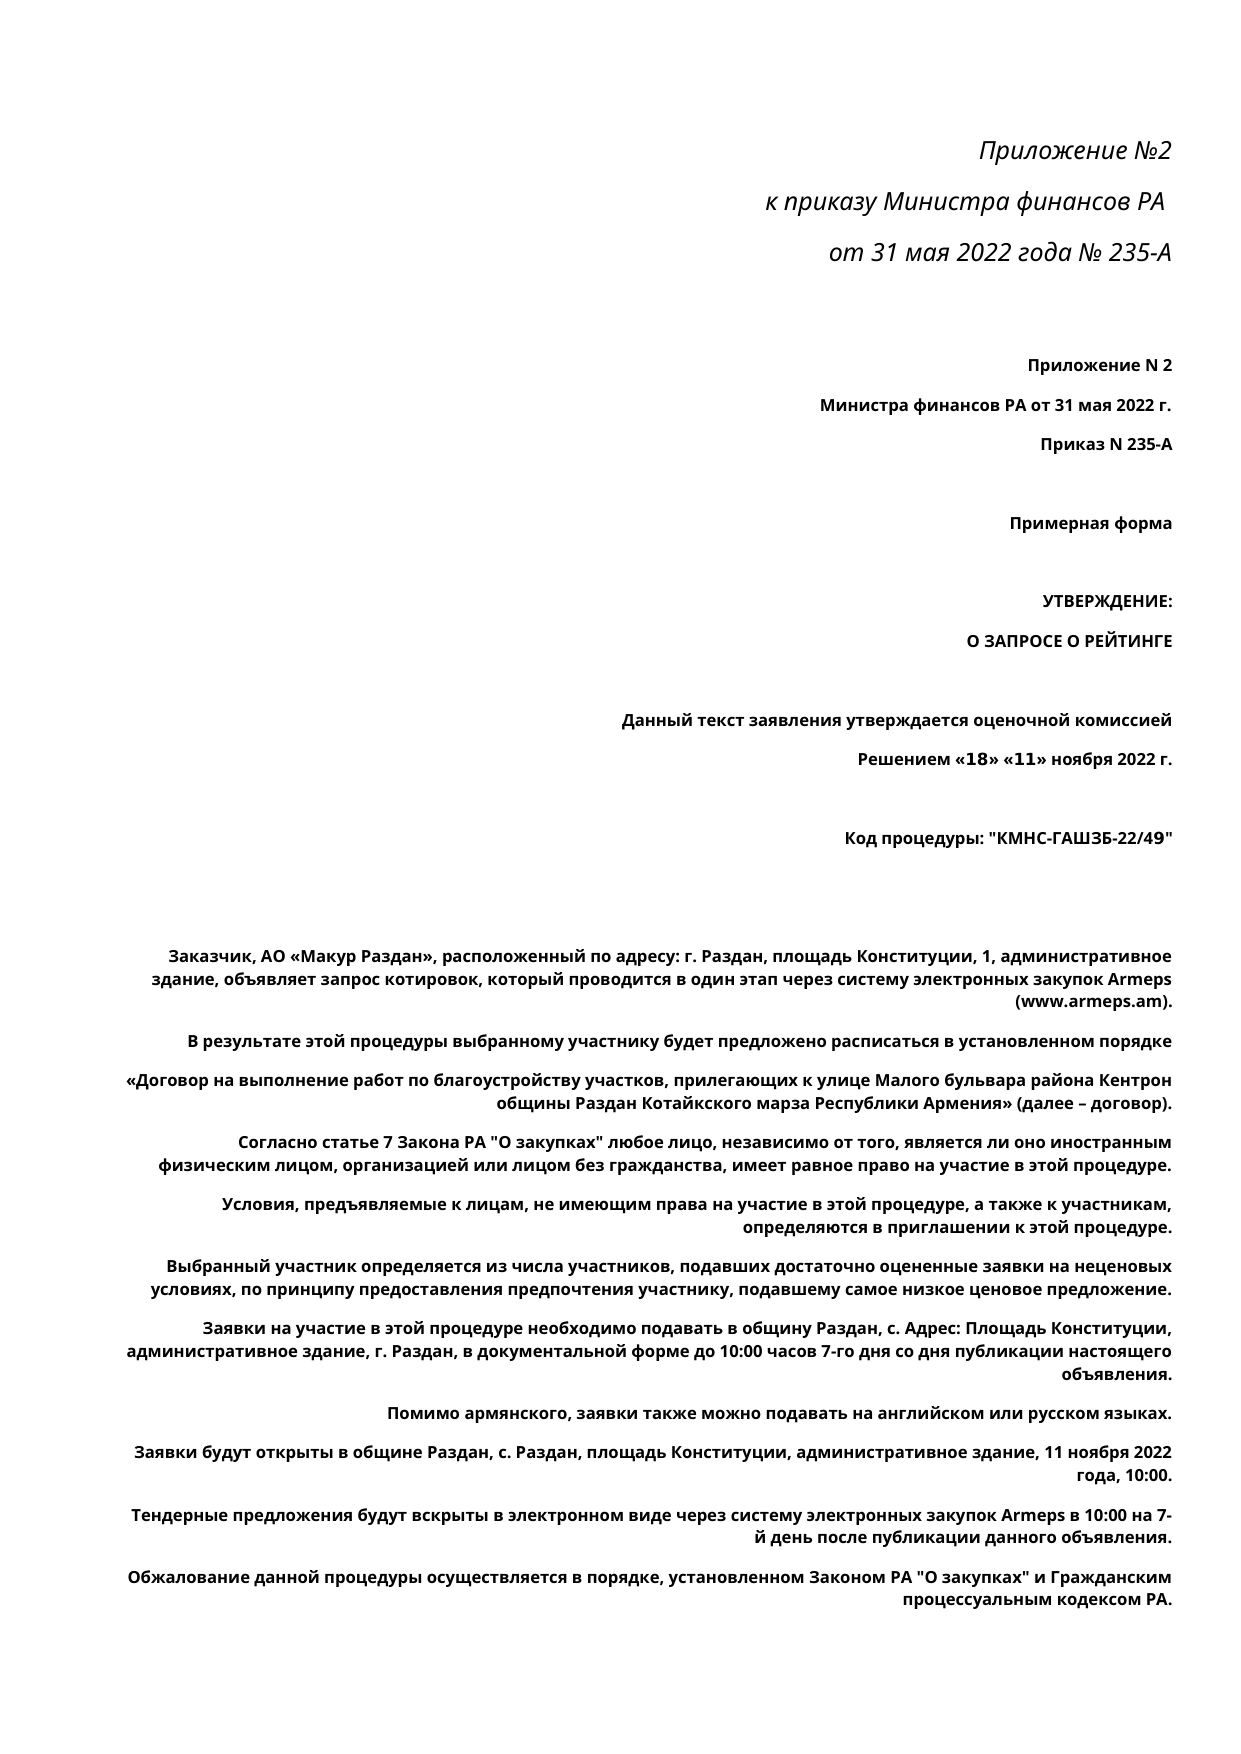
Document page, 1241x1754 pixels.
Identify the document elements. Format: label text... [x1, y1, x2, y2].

text Тендерные предложения будут вскрыты в электронном виде через систему электронных закупок Armeps в 10:00 на 7-й день после публикации данного объявления. [66, 1503, 1172, 1548]
text УТВЕРЖДЕНИЕ: [66, 590, 1172, 613]
text Министра финансов РА от 31 мая 2022 г. [66, 393, 1172, 416]
text Помимо армянского, заявки также можно подавать на английском или русском языках. [66, 1402, 1172, 1424]
text Выбранный участник определяется из числа участников, подавших достаточно оцененные заявки на неценовых условиях, по принципу предоставления предпочтения участнику, подавшему самое низкое ценовое предложение. [66, 1255, 1172, 1300]
text Заявки будут открыты в общине Раздан, с. Раздан, площадь Конституции, административное здание, 11 ноября 2022 года, 10:00. [66, 1441, 1172, 1486]
text Приказ N 235-А [66, 432, 1172, 455]
text Примерная форма [66, 511, 1172, 534]
text Заявки на участие в этой процедуре необходимо подавать в общину Раздан, с. Адрес: Площадь Конституции, административное здание, г. Раздан, в документальной форме до 10:00 часов 7-го дня со дня публикации настоящего объявления. [66, 1317, 1172, 1385]
text «Договор на выполнение работ по благоустройству участков, прилегающих к улице Малого бульвара района Кентрон общины Раздан Котайкского марза Республики Армения» (далее – договор). [66, 1068, 1172, 1114]
text Приложение N 2 [66, 354, 1172, 376]
text Заказчик, АО «Макур Раздан», расположенный по адресу: г. Раздан, площадь Конституции, 1, административное здание, объявляет запрос котировок, который проводится в один этап через систему электронных закупок Armeps (www.armeps.am). [66, 944, 1172, 1012]
text к приказу Министра финансов РА от 31 мая 2022 года № 235-A [66, 184, 1172, 269]
text Данный текст заявления утверждается оценочной комиссией [66, 708, 1172, 731]
text Условия, предъявляемые к лицам, не имеющим права на участие в этой процедуре, а также к участникам, определяются в приглашении к этой процедуре. [66, 1193, 1172, 1238]
text Код процедуры: "КМНС-ГАШЗБ-22/49" [66, 826, 1172, 849]
text О ЗАПРОСЕ О РЕЙТИНГЕ [66, 629, 1172, 652]
text Обжалование данной процедуры осуществляется в порядке, установленном Законом РА "О закупках" и Гражданским процессуальным кодексом РА. [66, 1565, 1172, 1611]
text В результате этой процедуры выбранному участнику будет предложено расписаться в установленном порядке [66, 1029, 1172, 1052]
text Согласно статье 7 Закона РА "О закупках" любое лицо, независимо от того, является ли оно иностранным физическим лицом, организацией или лицом без гражданства, имеет равное право на участие в этой процедуре. [66, 1131, 1172, 1176]
text Решением «18» «11» ноября 2022 г. [66, 747, 1172, 770]
text Приложение №2 [66, 133, 1172, 167]
